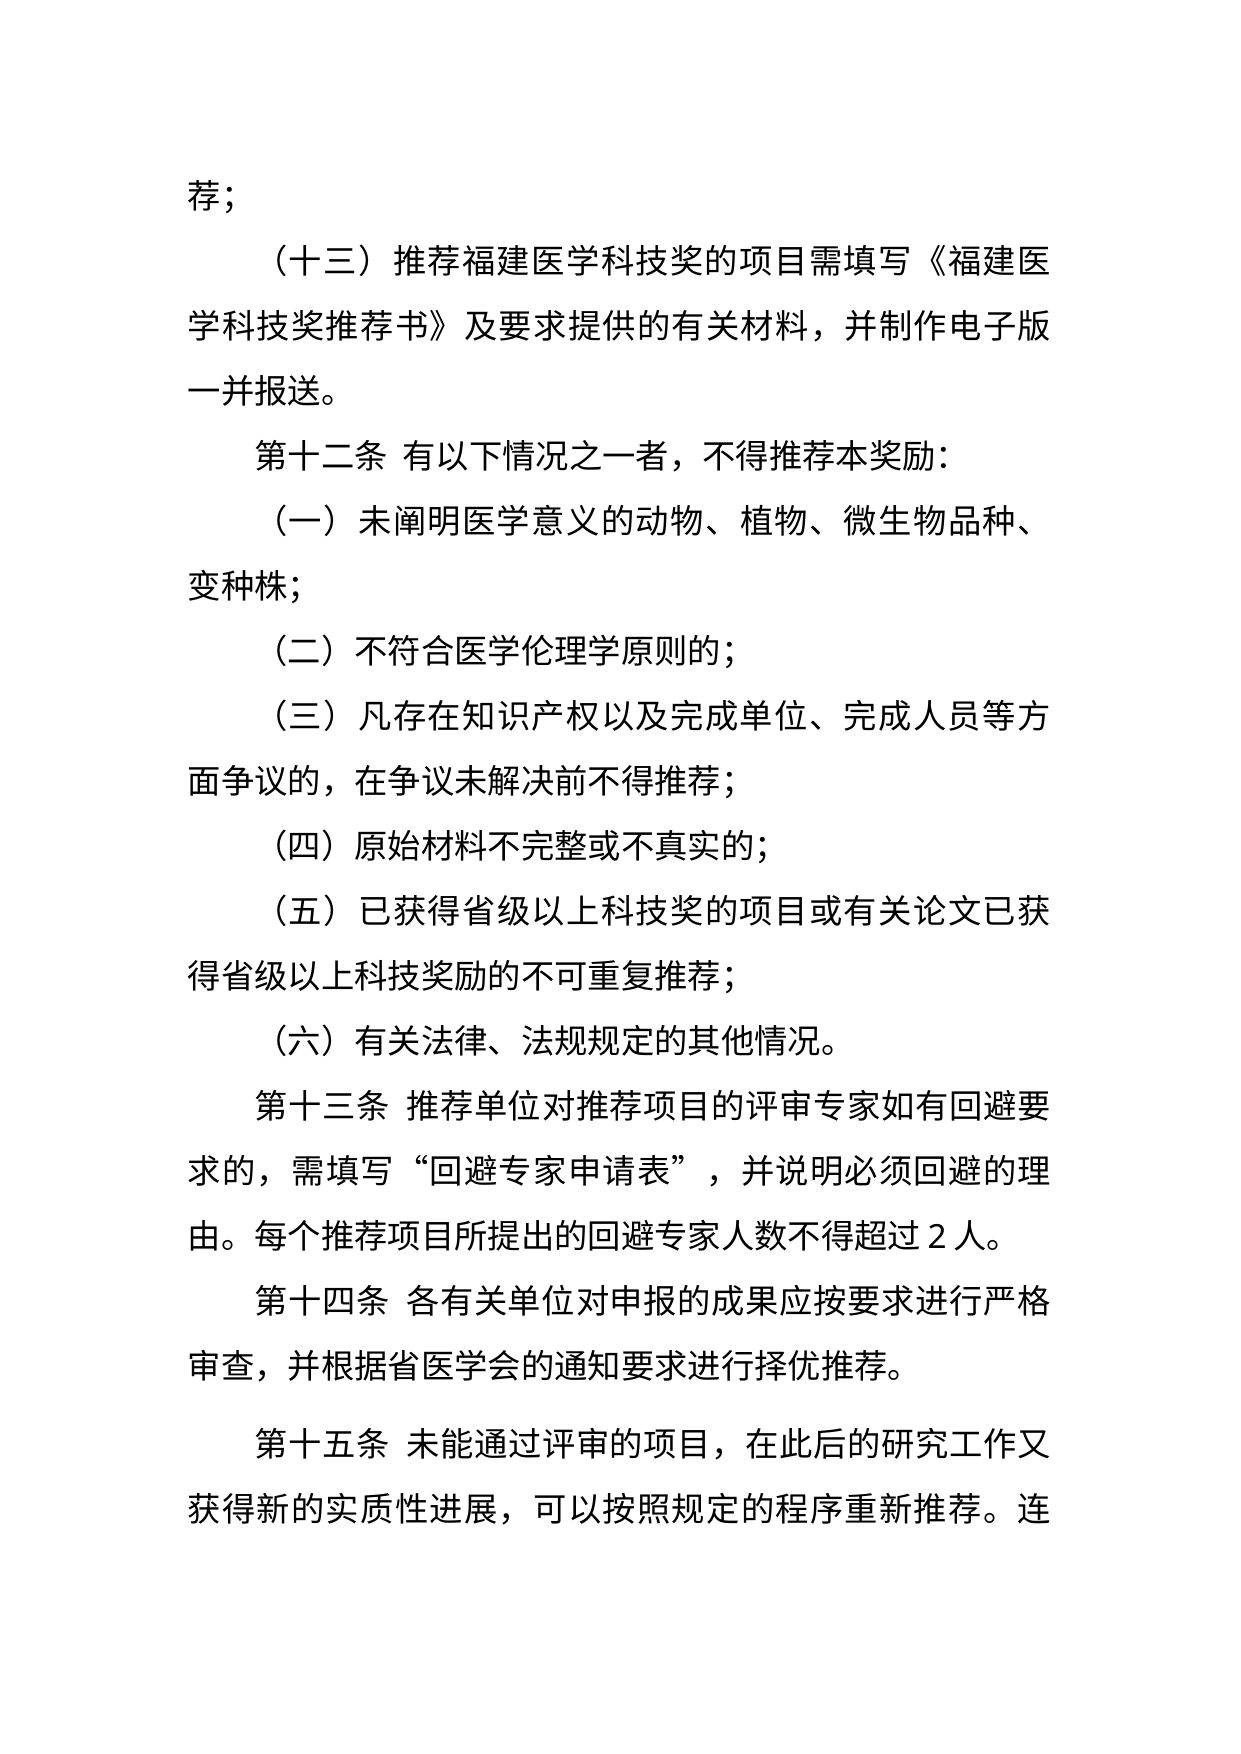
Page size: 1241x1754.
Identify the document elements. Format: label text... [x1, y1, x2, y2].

text 第十二条 有以下情况之一者，不得推荐本奖励： [187, 422, 1053, 487]
text （四）原始材料不完整或不真实的； [187, 812, 1053, 877]
text （五）已获得省级以上科技奖的项目或有关论文已获得省级以上科技奖励的不可重复推荐； [187, 877, 1053, 1007]
text （一）未阐明医学意义的动物、植物、微生物品种、变种株； [187, 487, 1053, 617]
text （六）有关法律、法规规定的其他情况。 [187, 1007, 1053, 1072]
text （十三）推荐福建医学科技奖的项目需填写《福建医学科技奖推荐书》及要求提供的有关材料，并制作电子版一并报送。 [187, 227, 1053, 422]
text 第十四条 各有关单位对申报的成果应按要求进行严格审查，并根据省医学会的通知要求进行择优推荐。 [187, 1267, 1053, 1397]
text 第十三条 推荐单位对推荐项目的评审专家如有回避要求的，需填写“回避专家申请表”，并说明必须回避的理由。每个推荐项目所提出的回避专家人数不得超过2人。 [187, 1072, 1053, 1267]
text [187, 162, 1053, 227]
text （三）凡存在知识产权以及完成单位、完成人员等方面争议的，在争议未解决前不得推荐； [187, 682, 1053, 812]
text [187, 1409, 1053, 1539]
text （二）不符合医学伦理学原则的； [187, 617, 1053, 682]
